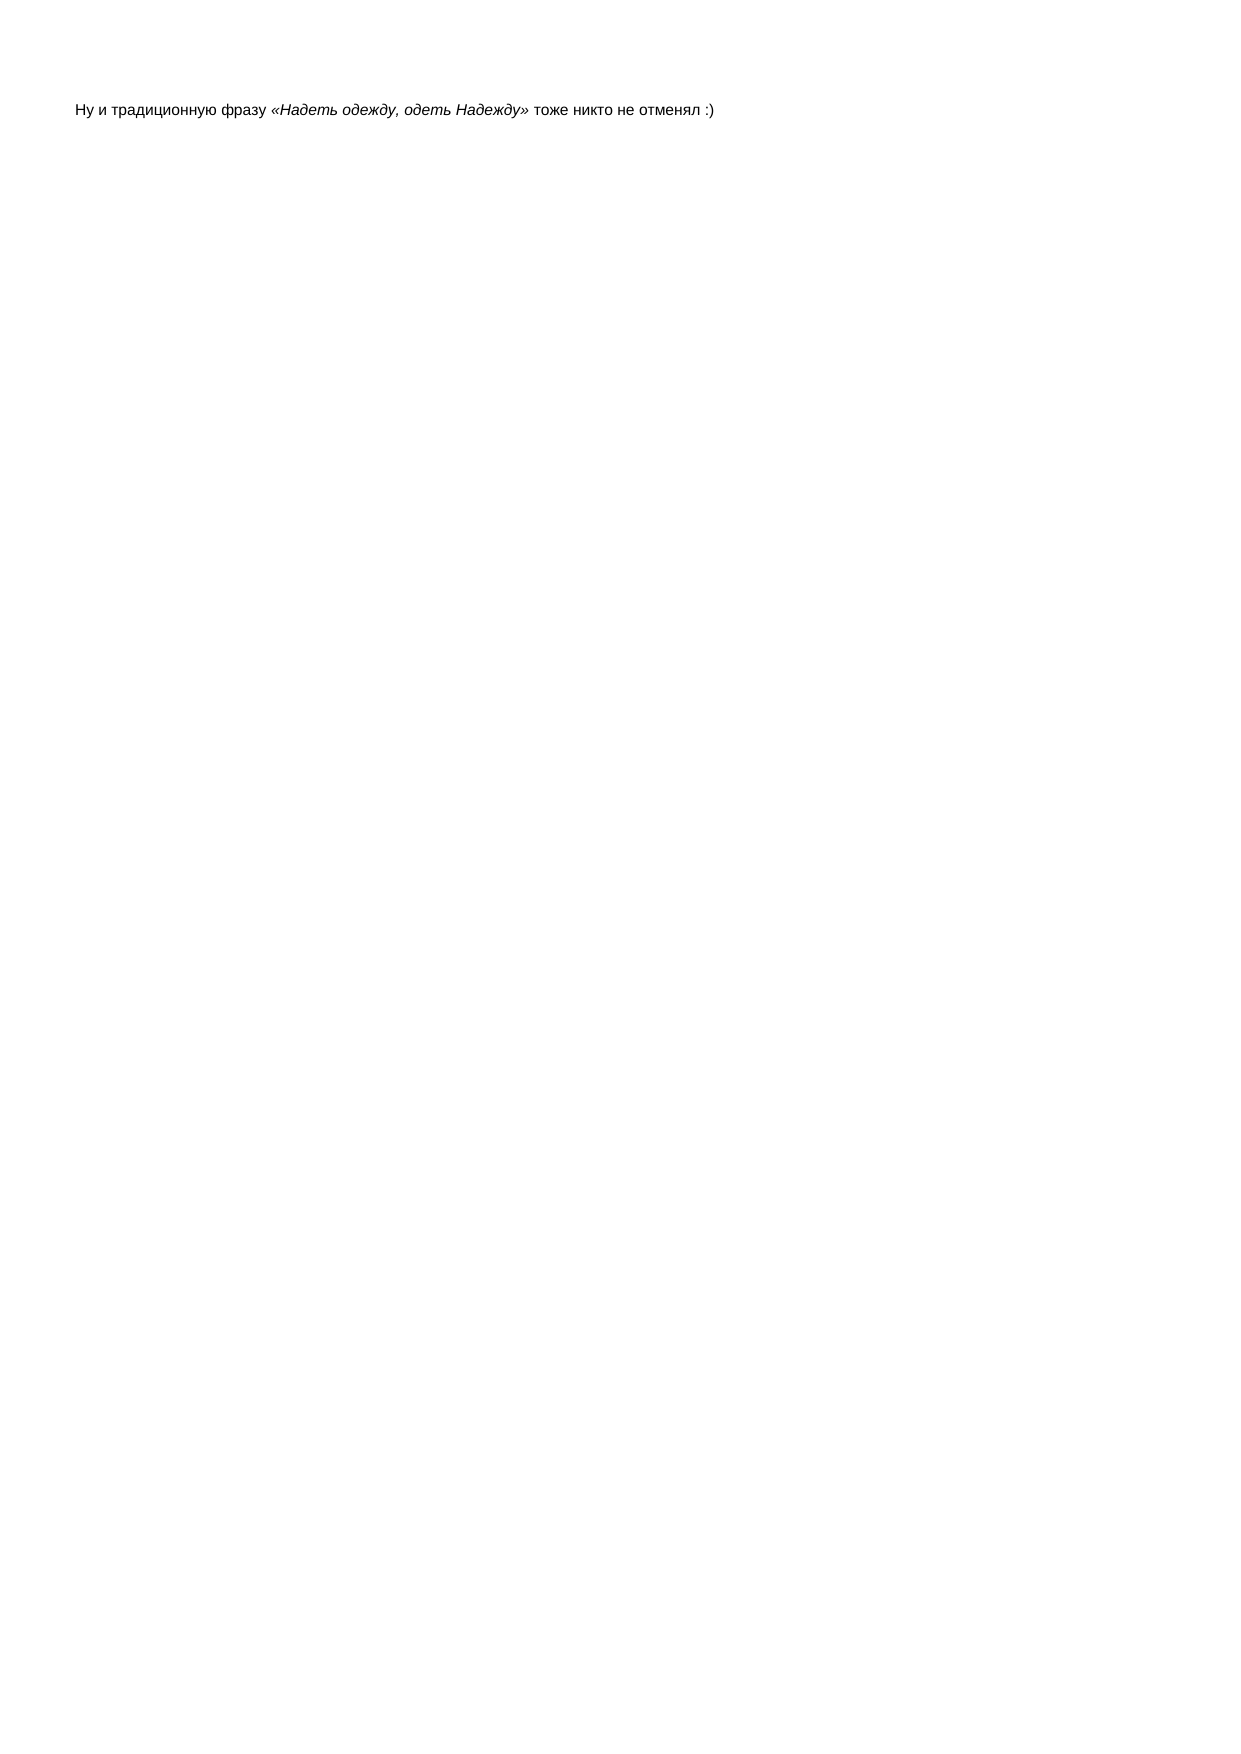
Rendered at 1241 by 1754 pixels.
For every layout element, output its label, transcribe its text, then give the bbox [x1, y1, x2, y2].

text Ну и традиционную фразу «Надеть одежду, одеть Надежду» тоже никто не отменял :)Зачем людям нужна одежда? [75, 75, 1165, 119]
